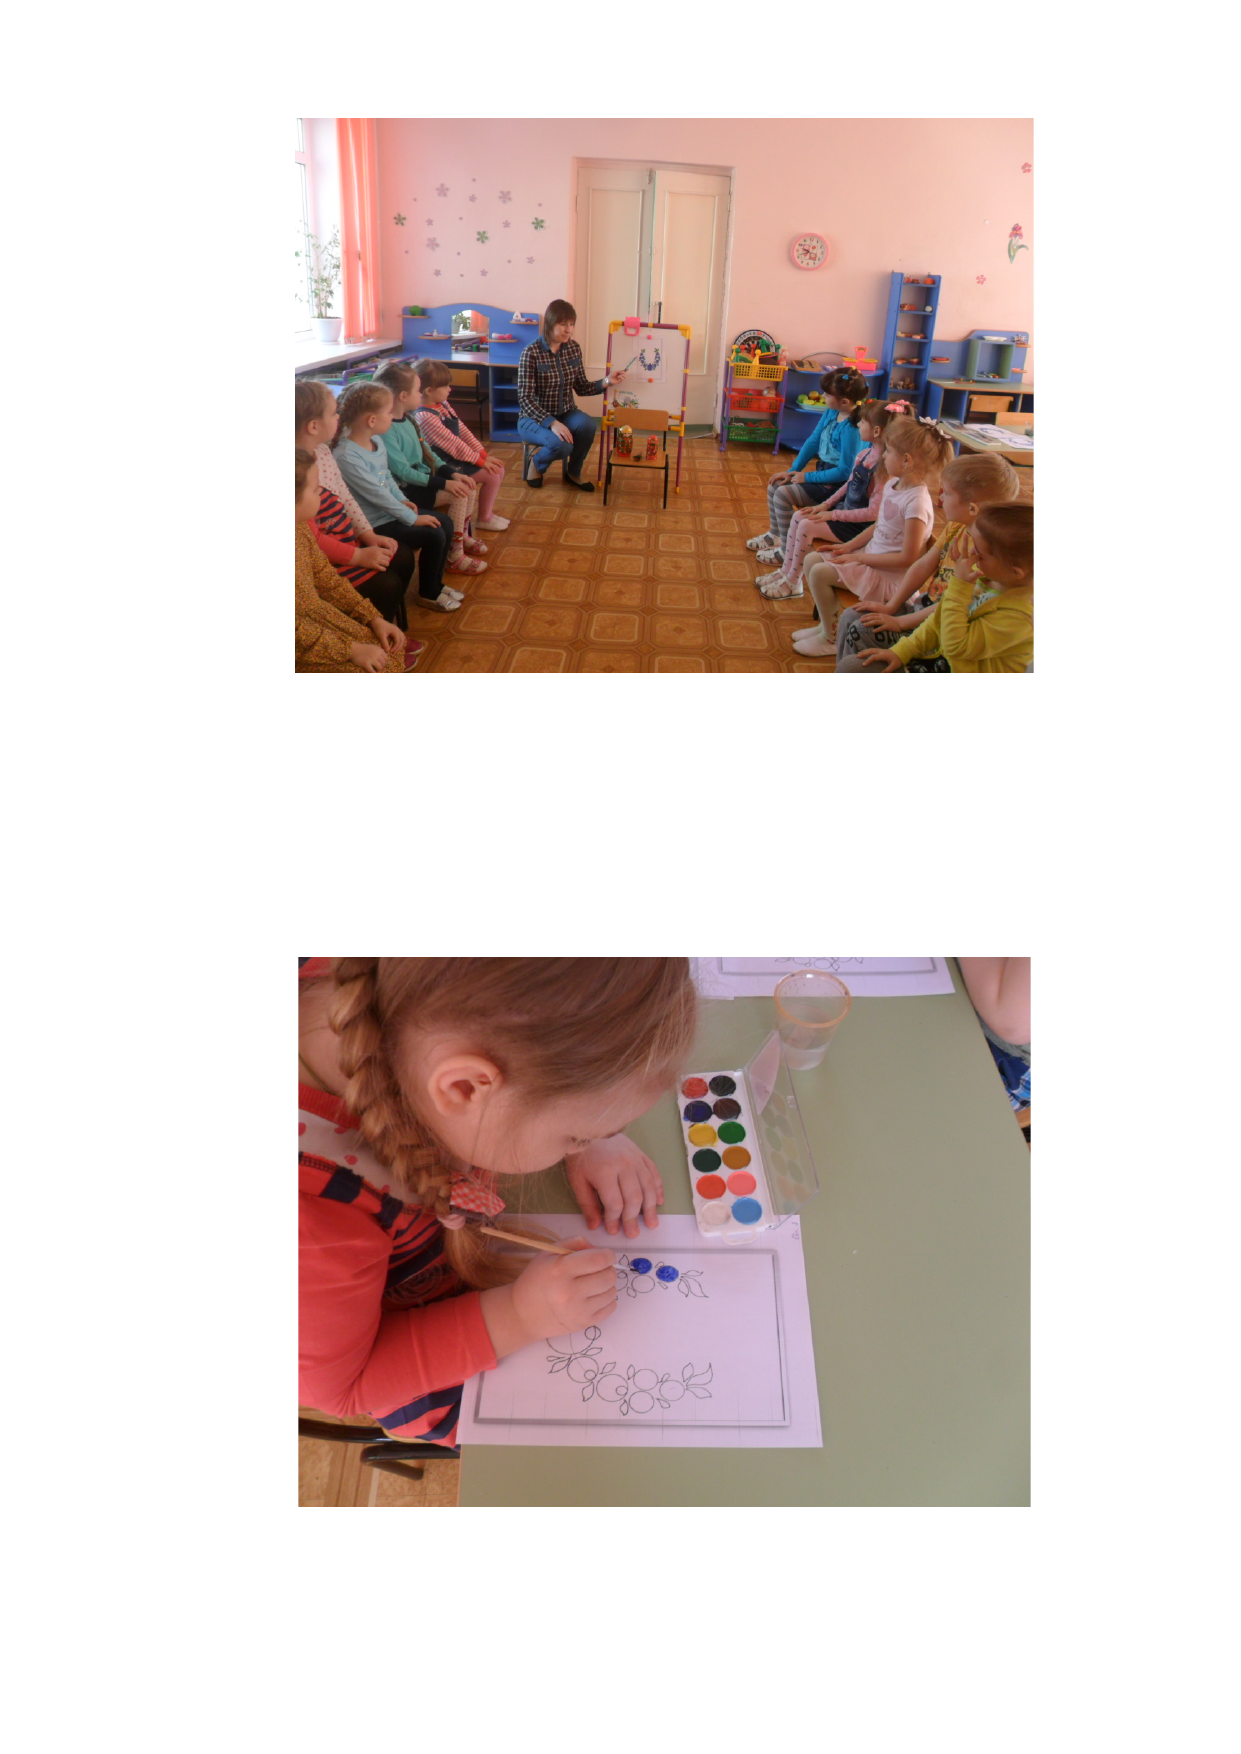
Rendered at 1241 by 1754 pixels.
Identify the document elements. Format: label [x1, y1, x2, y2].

picture [298, 957, 1031, 1507]
picture [295, 118, 1034, 673]
